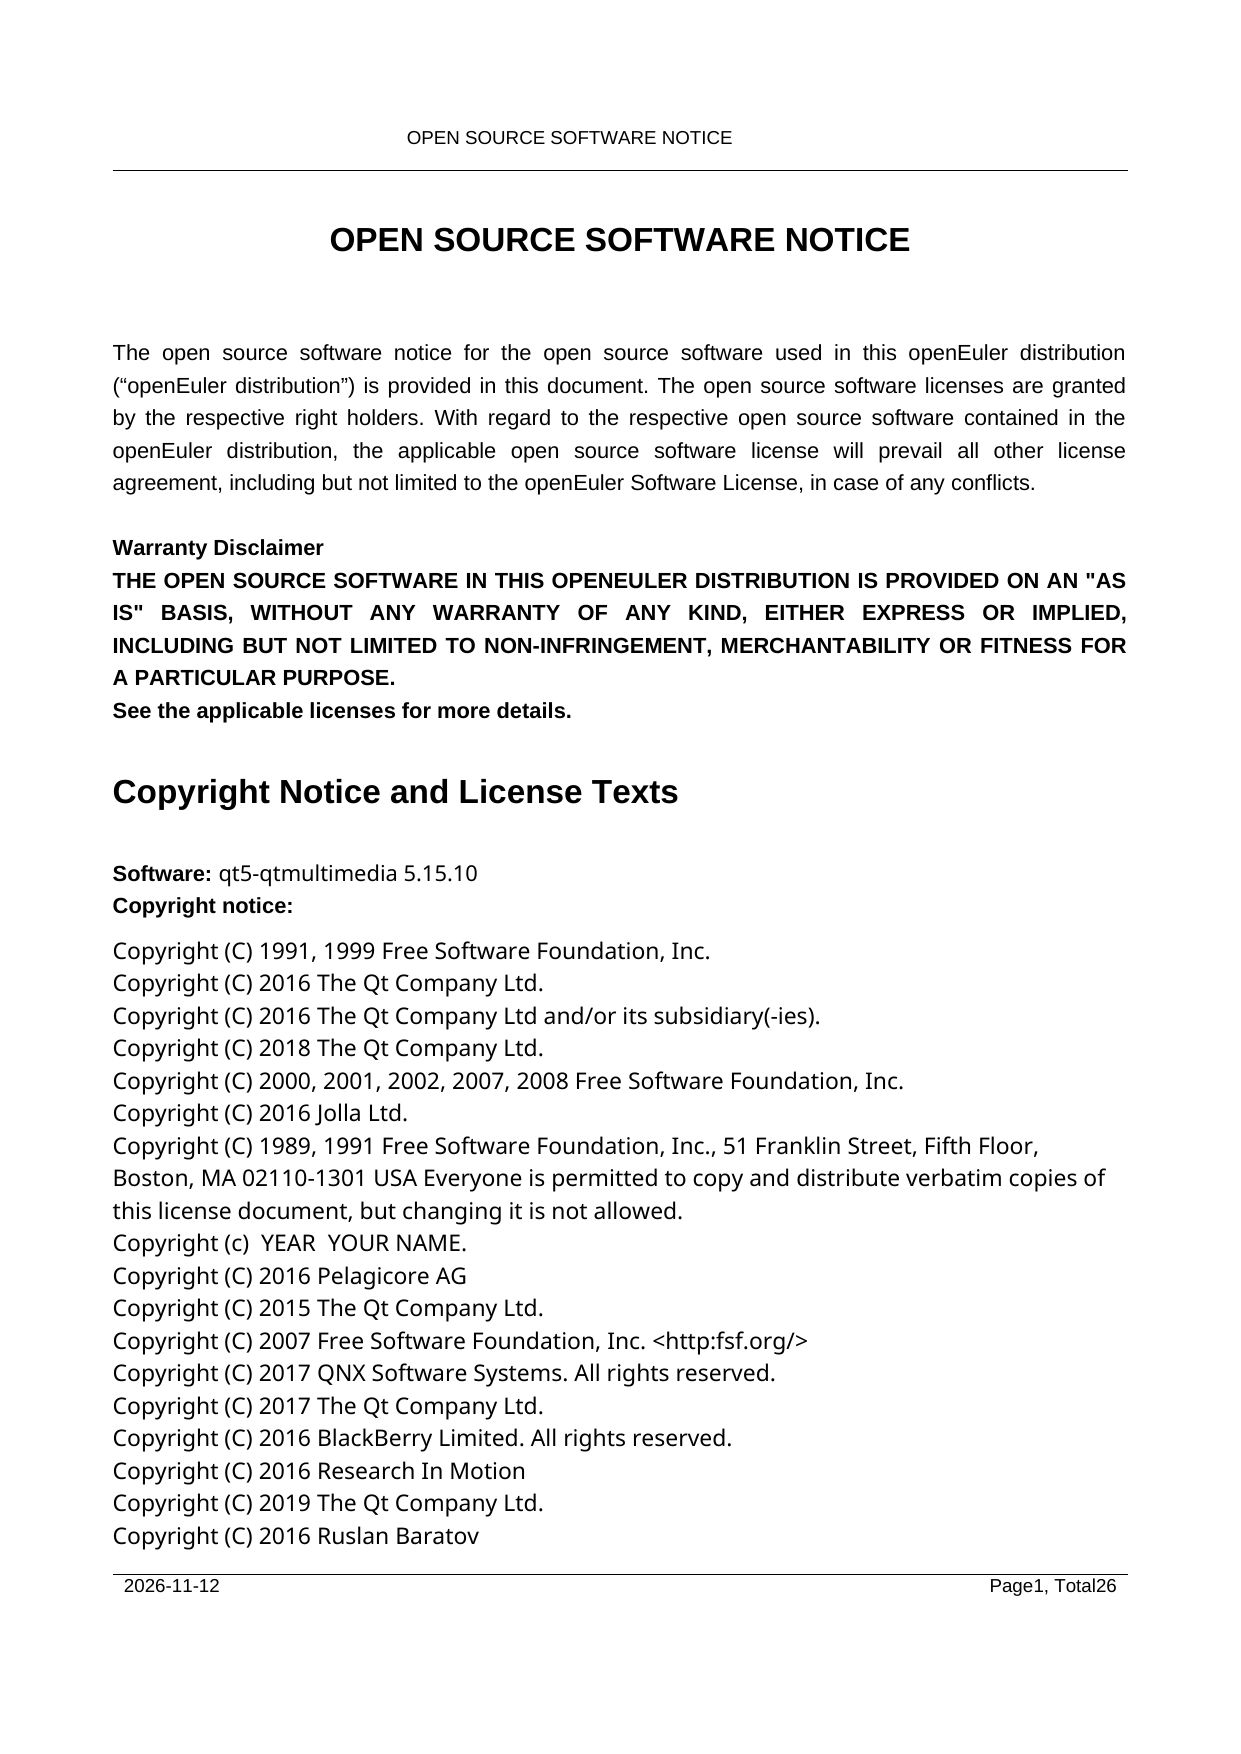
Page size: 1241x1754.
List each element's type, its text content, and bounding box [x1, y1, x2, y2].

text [112, 934, 1128, 1551]
text Warranty Disclaimer [112, 531, 1128, 564]
text Copyright notice: [112, 889, 1128, 921]
text Copyright Notice and License Texts [112, 759, 1128, 824]
text The open source software notice for the open source software used in this openEuler distribution (“openEuler distribution”) is provided in this document. The open source software licenses are granted by the respective right holders. With regard to the respective open source software contained in the openEuler distribution, the applicable open source software license will prevail all other license agreement, including but not limited to the openEuler Software License, in case of any conflicts. [112, 336, 1128, 499]
text OPEN SOURCE SOFTWARE NOTICE [112, 206, 1128, 271]
text THE OPEN SOURCE SOFTWARE IN THIS OPENEULER DISTRIBUTION IS PROVIDED ON AN "AS IS" BASIS, WITHOUT ANY WARRANTY OF ANY KIND, EITHER EXPRESS OR IMPLIED, INCLUDING BUT NOT LIMITED TO NON-INFRINGEMENT, MERCHANTABILITY OR FITNESS FOR A PARTICULAR PURPOSE. See the applicable licenses for more details. [112, 564, 1128, 726]
title Software: qt5-qtmultimedia 5.15.10 [112, 856, 1128, 889]
